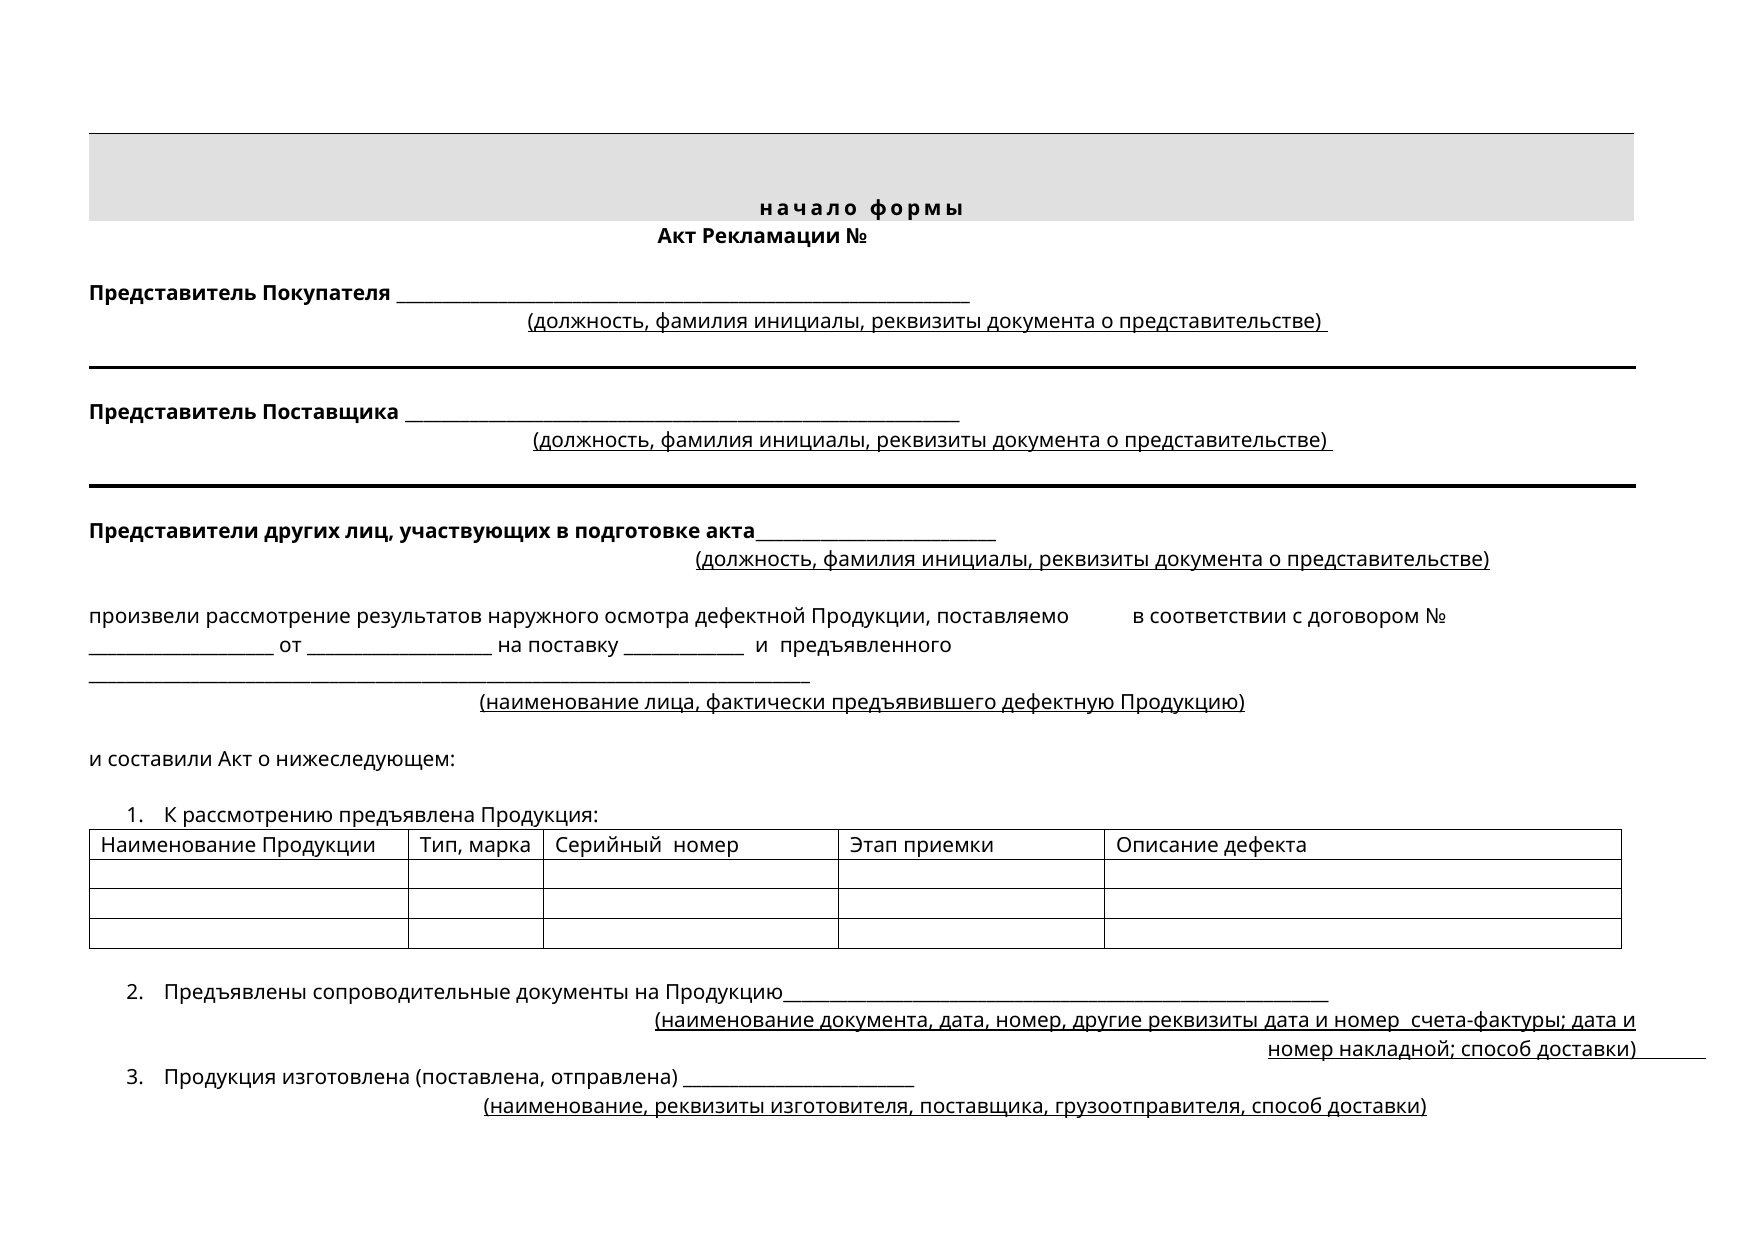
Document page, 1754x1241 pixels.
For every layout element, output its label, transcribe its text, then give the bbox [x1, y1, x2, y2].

table_cell [839, 860, 1104, 888]
table_header Наименование Продукции [90, 830, 408, 858]
table_cell [544, 860, 838, 888]
table_cell [839, 889, 1104, 918]
list К рассмотрению предъявлена Продукция: [126, 801, 1636, 829]
text произвели рассмотрение результатов наружного осмотра дефектной Продукции, поставляемо в соответствии с договором № ____________________ от ____________________ на поставку _____________ и предъявленного ______________________________________________________________________________ [89, 601, 1636, 687]
table_cell [409, 889, 543, 918]
table_cell [839, 919, 1104, 947]
text (должность, фамилия инициалы, реквизиты документа о представительстве) [89, 544, 1636, 573]
text (должность, фамилия инициалы, реквизиты документа о представительстве) [89, 307, 1636, 335]
text начало формы [89, 190, 1634, 221]
table_header Серийный номер [544, 830, 838, 858]
table_cell [1105, 860, 1621, 888]
text Представитель Покупателя ______________________________________________________________ [89, 278, 1636, 307]
table_header Описание дефекта [1105, 830, 1621, 858]
text Акт Рекламации № [89, 221, 1636, 250]
table_cell [1105, 919, 1621, 947]
text Представитель Поставщика ____________________________________________________________ [89, 397, 1636, 426]
text (должность, фамилия инициалы, реквизиты документа о представительстве) [89, 426, 1636, 454]
text (наименование лица, фактически предъявившего дефектную Продукцию) [89, 687, 1636, 715]
table_cell [90, 860, 408, 888]
list Предъявлены сопроводительные документы на Продукцию___________________________________________________________ [126, 977, 1636, 1005]
table_cell [90, 889, 408, 918]
table_header Тип, марка [409, 830, 543, 858]
text Представители других лиц, участвующих в подготовке акта__________________________ [89, 516, 1636, 544]
text (наименование документа, дата, номер, другие реквизиты дата и номер счета-фактуры; дата и номер накладной; способ доставки) [164, 1005, 1636, 1062]
table_cell [544, 889, 838, 918]
table_cell [90, 919, 408, 947]
text (наименование, реквизиты изготовителя, поставщика, грузоотправителя, способ доставки) [164, 1091, 1636, 1119]
table_header Этап приемки [839, 830, 1104, 858]
list Продукция изготовлена (поставлена, отправлена) _________________________ [126, 1062, 1636, 1091]
table_cell [409, 919, 543, 947]
table_cell [544, 919, 838, 947]
table_cell [409, 860, 543, 888]
text и составили Акт о нижеследующем: [89, 744, 1636, 772]
table_cell [1105, 889, 1621, 918]
